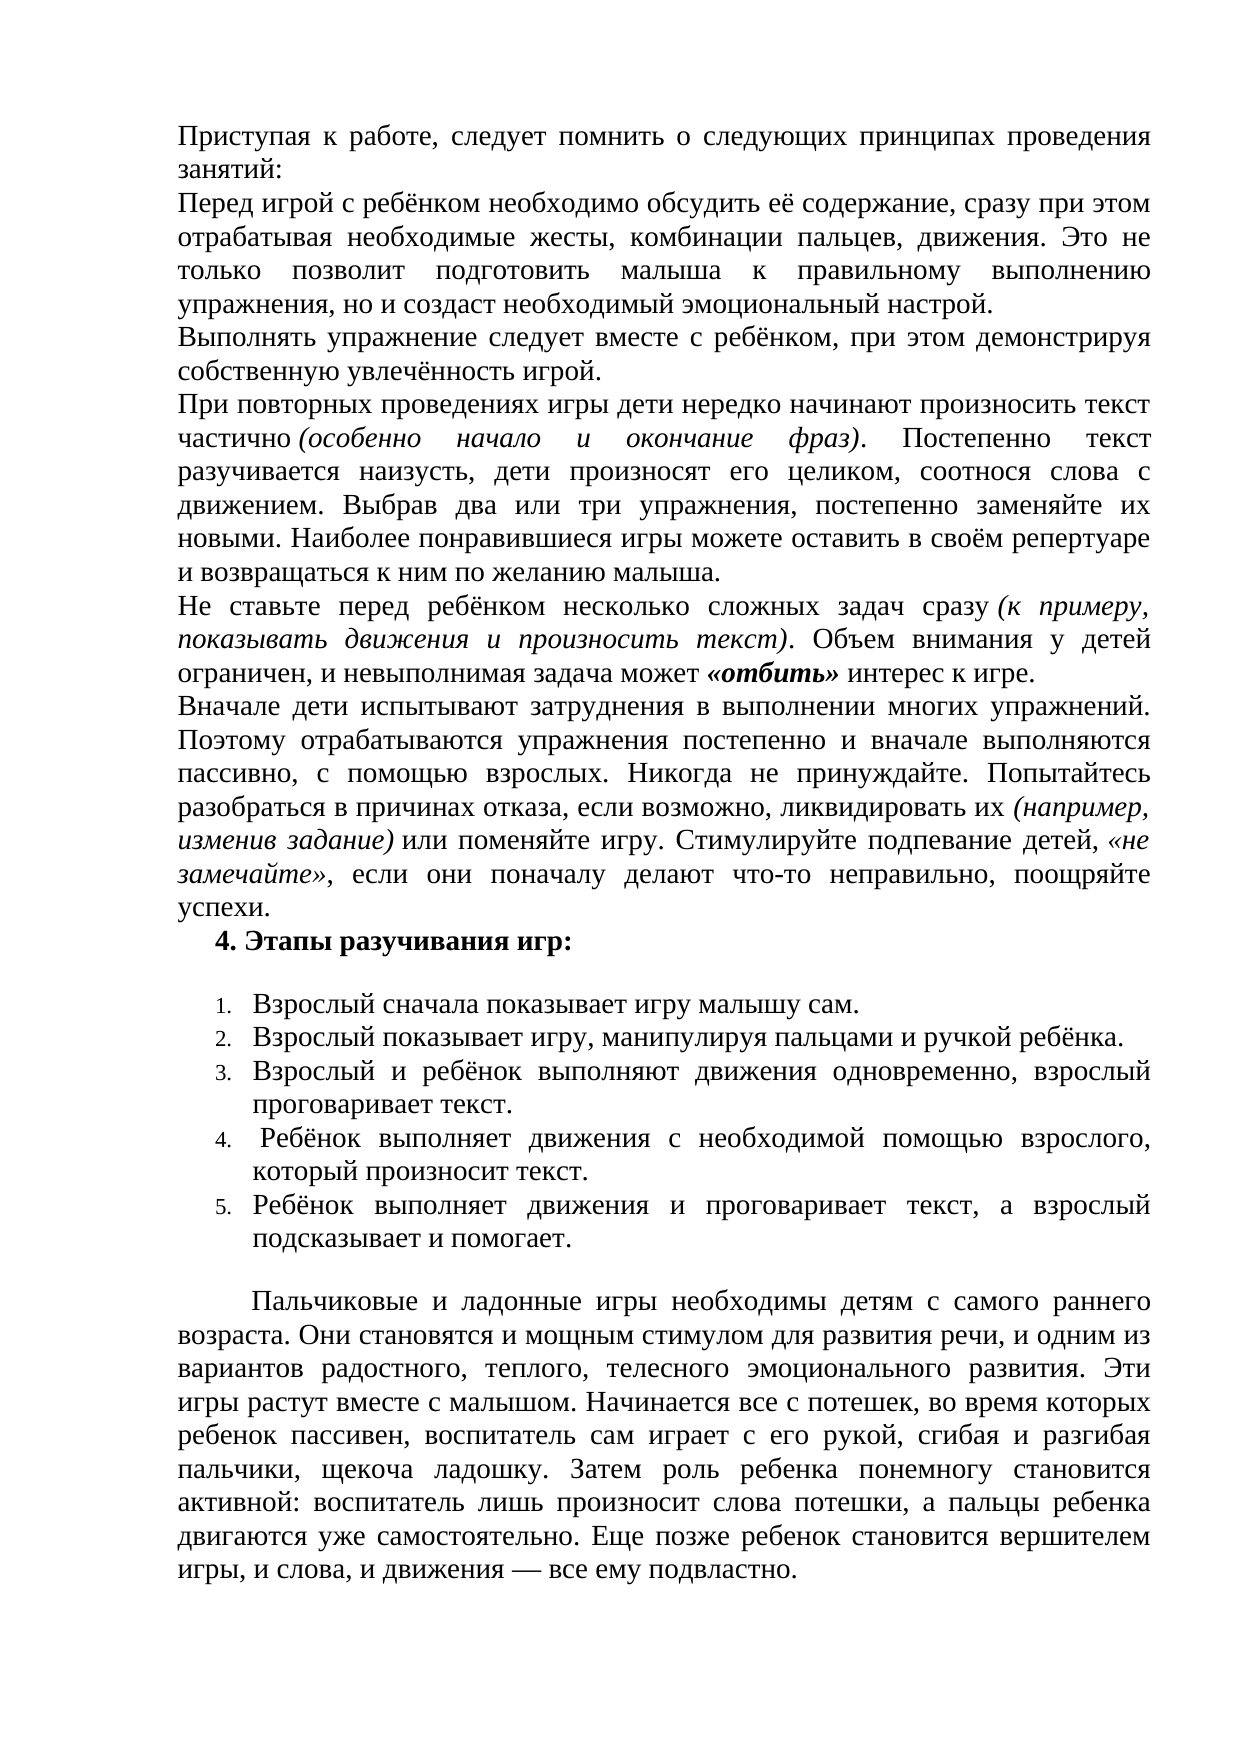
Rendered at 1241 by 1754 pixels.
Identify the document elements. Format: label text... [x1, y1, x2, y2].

text Не ставьте перед ребёнком несколько сложных задач сразу (к примеру, показывать движения и произносить текст). Объем внимания у детей ограничен, и невыполнимая задача может «отбить» интерес к игре. [177, 588, 1152, 688]
list Ребёнок выполняет движения и проговаривает текст, а взрослый подсказывает и помогает. [215, 1187, 1152, 1254]
text 4. Этапы разучивания игр: [177, 923, 1152, 957]
text Приступая к работе, следует помнить о следующих принципах проведения занятий: [177, 118, 1152, 185]
text Перед игрой с ребёнком необходимо обсудить её содержание, сразу при этом отрабатывая необходимые жесты, комбинации пальцев, движения. Это не только позволит подготовить малыша к правильному выполнению упражнения, но и создаст необходимый эмоциональный настрой. [177, 185, 1152, 319]
list Взрослый и ребёнок выполняют движения одновременно, взрослый проговаривает текст. [215, 1053, 1152, 1120]
text Вначале дети испытывают затруднения в выполнении многих упражнений. Поэтому отрабатываются упражнения постепенно и вначале выполняются пассивно, с помощью взрослых. Никогда не принуждайте. Попытайтесь разобраться в причинах отказа, если возможно, ликвидировать их (например, изменив задание) или поменяйте игру. Стимулируйте подпевание детей, «не замечайте», если они поначалу делают что-то неправильно, поощряйте успехи. [177, 688, 1152, 923]
text Выполнять упражнение следует вместе с ребёнком, при этом демонстрируя собственную увлечённость игрой. [177, 319, 1152, 386]
text Пальчиковые и ладонные игры необходимы детям с самого раннего возраста. Они становятся и мощным стимулом для развития речи, и одним из вариантов радостного, теплого, телесного эмоционального развития. Эти игры растут вместе с малышом. Начинается все с потешек, во время которых ребенок пассивен, воспитатель сам играет с его рукой, сгибая и разгибая пальчики, щекоча ладошку. Затем роль ребенка понемногу становится активной: воспитатель лишь произносит слова потешки, а пальцы ребенка двигаются уже самостоятельно. Еще позже ребенок становится вершителем игры, и слова, и движения — все ему подвластно. [177, 1283, 1152, 1585]
list Взрослый сначала показывает игру малышу сам. [215, 986, 1152, 1019]
text При повторных проведениях игры дети нередко начинают произносить текст частично (особенно начало и окончание фраз). Постепенно текст разучивается наизусть, дети произносят его целиком, соотнося слова с движением. Выбрав два или три упражнения, постепенно заменяйте их новыми. Наиболее понравившиеся игры можете оставить в своём репертуаре и возвращаться к ним по желанию малыша. [177, 386, 1152, 588]
list Ребёнок выполняет движения с необходимой помощью взрослого, который произносит текст. [215, 1120, 1152, 1187]
list Взрослый показывает игру, манипулируя пальцами и ручкой ребёнка. [215, 1019, 1152, 1053]
